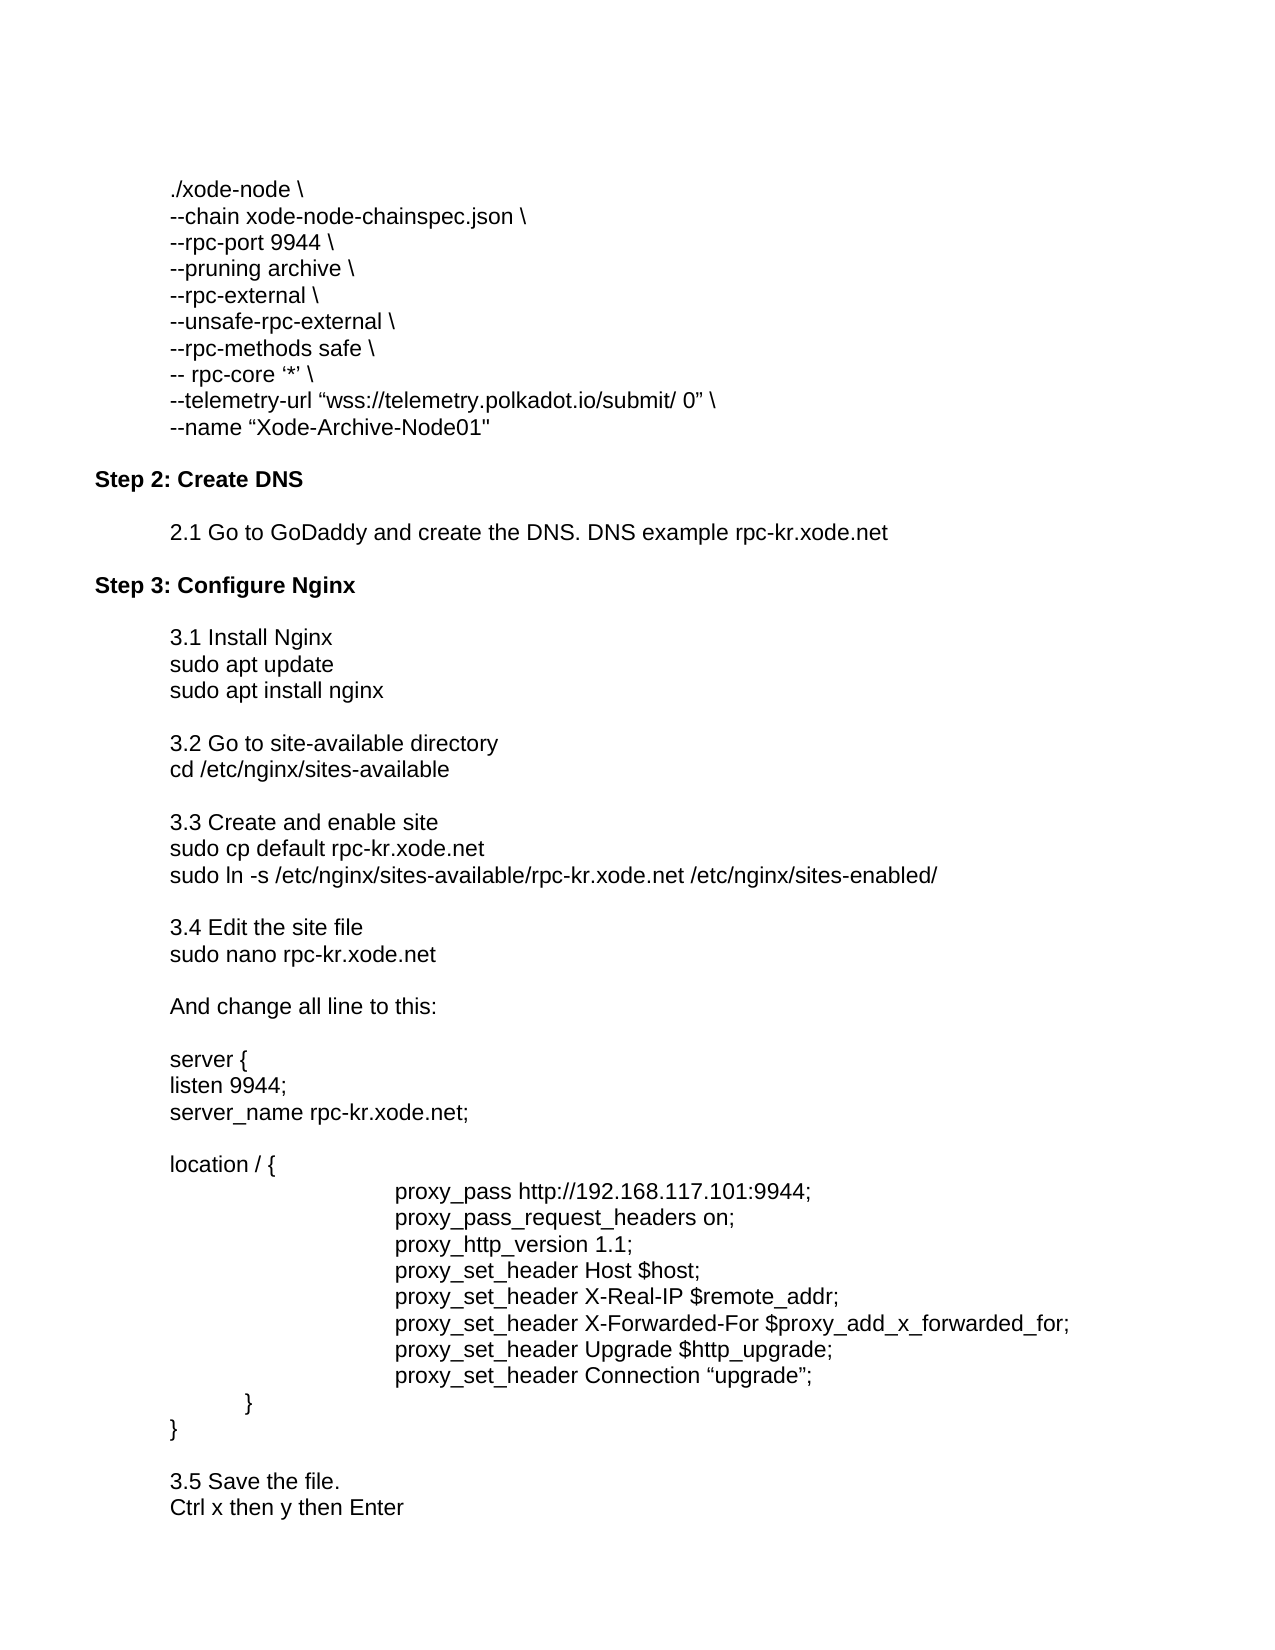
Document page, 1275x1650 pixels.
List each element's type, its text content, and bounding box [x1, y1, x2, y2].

text --pruning archive \ [169, 255, 1181, 282]
text } [169, 1389, 1181, 1415]
text listen 9944; [169, 1072, 1181, 1099]
text 3.3 Create and enable site [94, 809, 1181, 835]
text ./xode-node \ [169, 176, 1181, 203]
text 2.1 Go to GoDaddy and create the DNS. DNS example rpc-kr.xode.net [94, 519, 1181, 545]
text cd /etc/nginx/sites-available [94, 756, 1181, 782]
text sudo cp default rpc-kr.xode.net [94, 835, 1181, 862]
text server_name rpc-kr.xode.net; [169, 1099, 1181, 1125]
text 3.1 Install Nginx [94, 624, 1181, 651]
text Ctrl x then y then Enter [94, 1494, 1181, 1520]
text -- rpc-core ‘*’ \ [169, 361, 1181, 387]
text sudo ln -s /etc/nginx/sites-available/rpc-kr.xode.net /etc/nginx/sites-enabled/ [94, 862, 1181, 888]
text Step 2: Create DNS [94, 466, 1181, 493]
text proxy_set_header Upgrade $http_upgrade; [169, 1336, 1181, 1362]
text proxy_pass_request_headers on; [169, 1204, 1181, 1231]
text --name “Xode-Archive-Node01" [169, 413, 1181, 440]
text sudo nano rpc-kr.xode.net [94, 941, 1181, 967]
text 3.4 Edit the site file [94, 914, 1181, 941]
text location / { [169, 1151, 1181, 1178]
text --rpc-port 9944 \ [169, 229, 1181, 255]
text --telemetry-url “wss://telemetry.polkadot.io/submit/ 0” \ [169, 387, 1181, 413]
text sudo apt update [94, 651, 1181, 677]
text sudo apt install nginx [94, 677, 1181, 703]
text 3.5 Save the file. [94, 1468, 1181, 1494]
text Step 3: Configure Nginx [94, 572, 1181, 598]
text And change all line to this: [94, 993, 1181, 1020]
text server { [169, 1046, 1181, 1072]
text proxy_set_header Connection “upgrade”; [169, 1362, 1181, 1389]
text proxy_set_header Host $host; [169, 1257, 1181, 1283]
text --unsafe-rpc-external \ [169, 308, 1181, 334]
text proxy_pass http://192.168.117.101:9944; [169, 1178, 1181, 1204]
text 3.2 Go to site-available directory [94, 730, 1181, 756]
text proxy_set_header X-Forwarded-For $proxy_add_x_forwarded_for; [169, 1309, 1181, 1336]
text proxy_set_header X-Real-IP $remote_addr; [169, 1283, 1181, 1309]
text --rpc-external \ [169, 282, 1181, 308]
text --rpc-methods safe \ [169, 334, 1181, 361]
text proxy_http_version 1.1; [169, 1231, 1181, 1257]
text } [169, 1415, 1181, 1441]
text --chain xode-node-chainspec.json \ [169, 203, 1181, 229]
